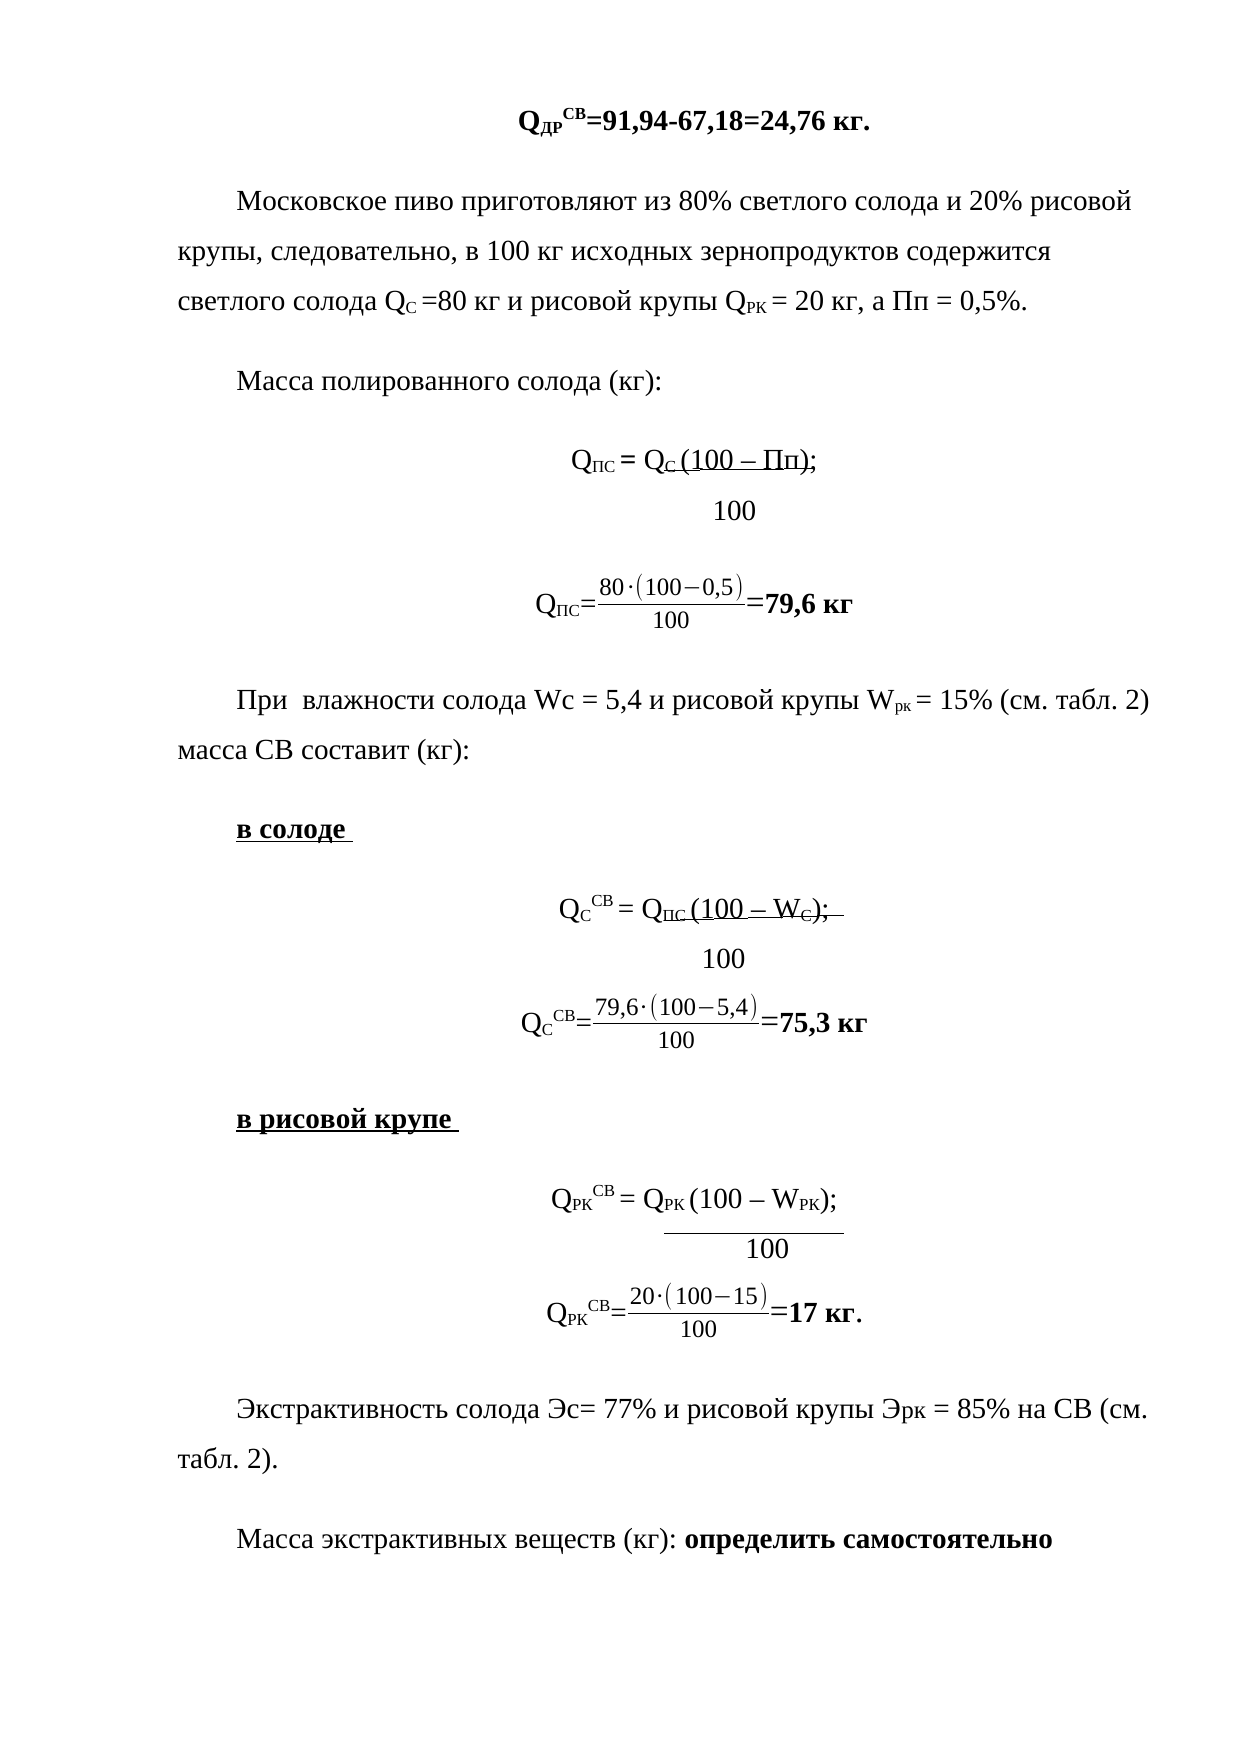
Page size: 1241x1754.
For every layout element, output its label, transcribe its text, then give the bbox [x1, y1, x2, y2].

text в солоде [177, 812, 1152, 845]
text QПС==79,6 кг [177, 572, 1152, 633]
text Масса экстрактивных веществ (кг): определить самостоятельно [177, 1521, 1152, 1554]
text Московское пиво приготовляют из 80% светлого солода и 20% рисовой крупы, следовательно, в 100 кг исходных зернопродуктов содержится светлого солода QС =80 кг и рисовой крупы QРК = 20 кг, а Пп = 0,5%. [177, 183, 1152, 317]
text QПС = QС (100 – Пп); [177, 442, 1152, 476]
text Масса полированного солода (кг): [177, 363, 1152, 397]
text Экстрактивность солода Эс= 77% и рисовой крупы Эрк = 85% на СВ (см. табл. 2). [177, 1391, 1152, 1475]
text 100 [177, 1231, 1152, 1265]
text в рисовой крупе [177, 1101, 1152, 1135]
text QССВ==75,3 кг [177, 992, 1152, 1053]
text При влажности солода Wс = 5,4 и рисовой крупы Wрк = 15% (см. табл. 2) масса СВ составит (кг): [177, 682, 1152, 766]
text 100 [177, 493, 1152, 526]
text QРКСВ = QРК (100 – WРК); [177, 1181, 1152, 1214]
text QРКСВ==17 кг. [177, 1281, 1152, 1343]
text QССВ = QПС (100 – WС); [177, 891, 1152, 925]
text 100 [177, 941, 1152, 975]
text QДРСВ=91,94-67,18=24,76 кг. [177, 103, 1152, 137]
